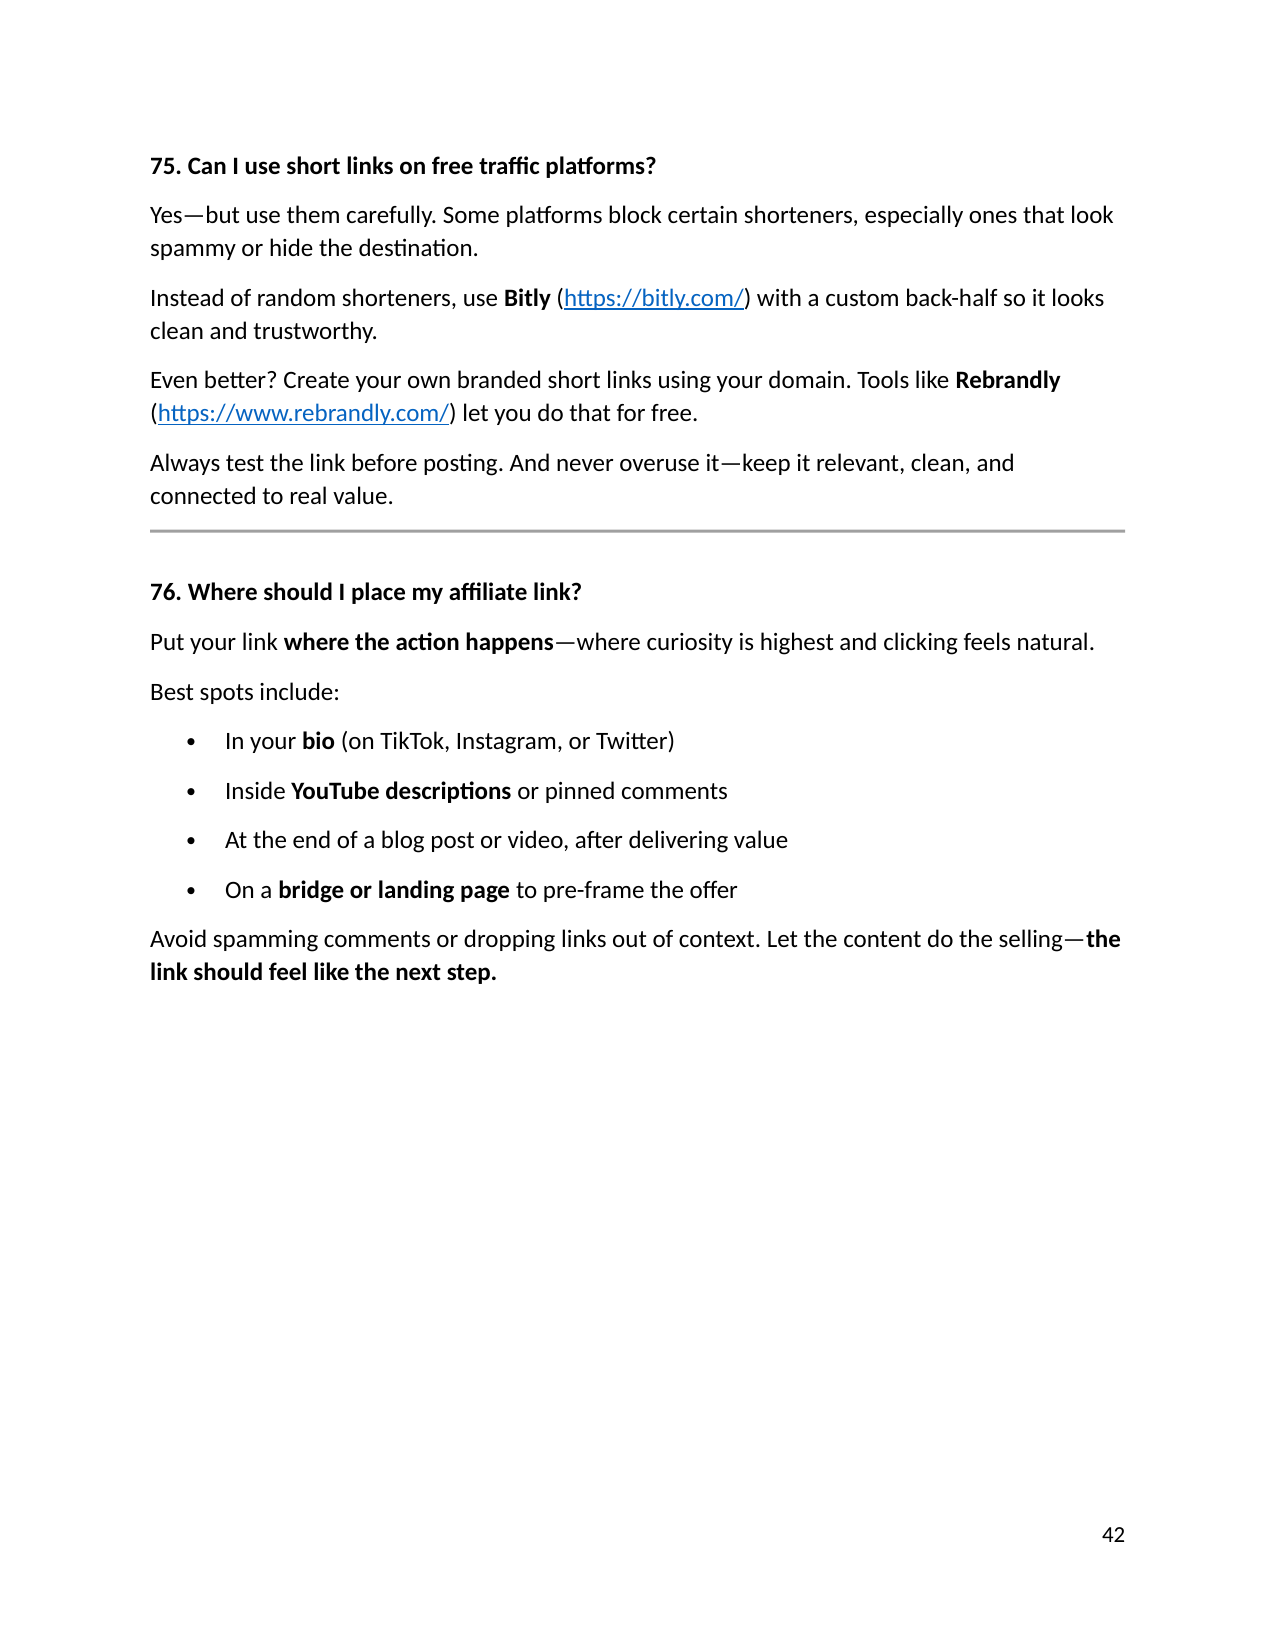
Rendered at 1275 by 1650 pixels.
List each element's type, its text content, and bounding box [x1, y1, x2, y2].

text Always test the link before posting. And never overuse it—keep it relevant, clean, and connected to real value. [150, 447, 1125, 511]
text Instead of random shorteners, use Bitly (https://bitly.com/) with a custom back-half so it looks clean and trustworthy. [150, 282, 1125, 346]
text Put your link where the action happens—where curiosity is highest and clicking feels natural. [150, 626, 1125, 657]
text Avoid spamming comments or dropping links out of context. Let the content do the selling—the link should feel like the next step. [150, 923, 1125, 987]
list At the end of a blog post or video, after delivering value [187, 824, 1125, 855]
list Inside YouTube descriptions or pinned comments [187, 775, 1125, 805]
text Best spots include: [150, 676, 1125, 706]
text 76. Where should I place my affiliate link? [150, 576, 1125, 607]
text Yes—but use them carefully. Some platforms block certain shorteners, especially ones that look spammy or hide the destination. [150, 199, 1125, 263]
text Even better? Create your own branded short links using your domain. Tools like Rebrandly (https://www.rebrandly.com/) let you do that for free. [150, 364, 1125, 428]
list In your bio (on TikTok, Instagram, or Twitter) [187, 725, 1125, 756]
text 75. Can I use short links on free traffic platforms? [150, 150, 1125, 181]
list On a bridge or landing page to pre-frame the offer [187, 874, 1125, 904]
